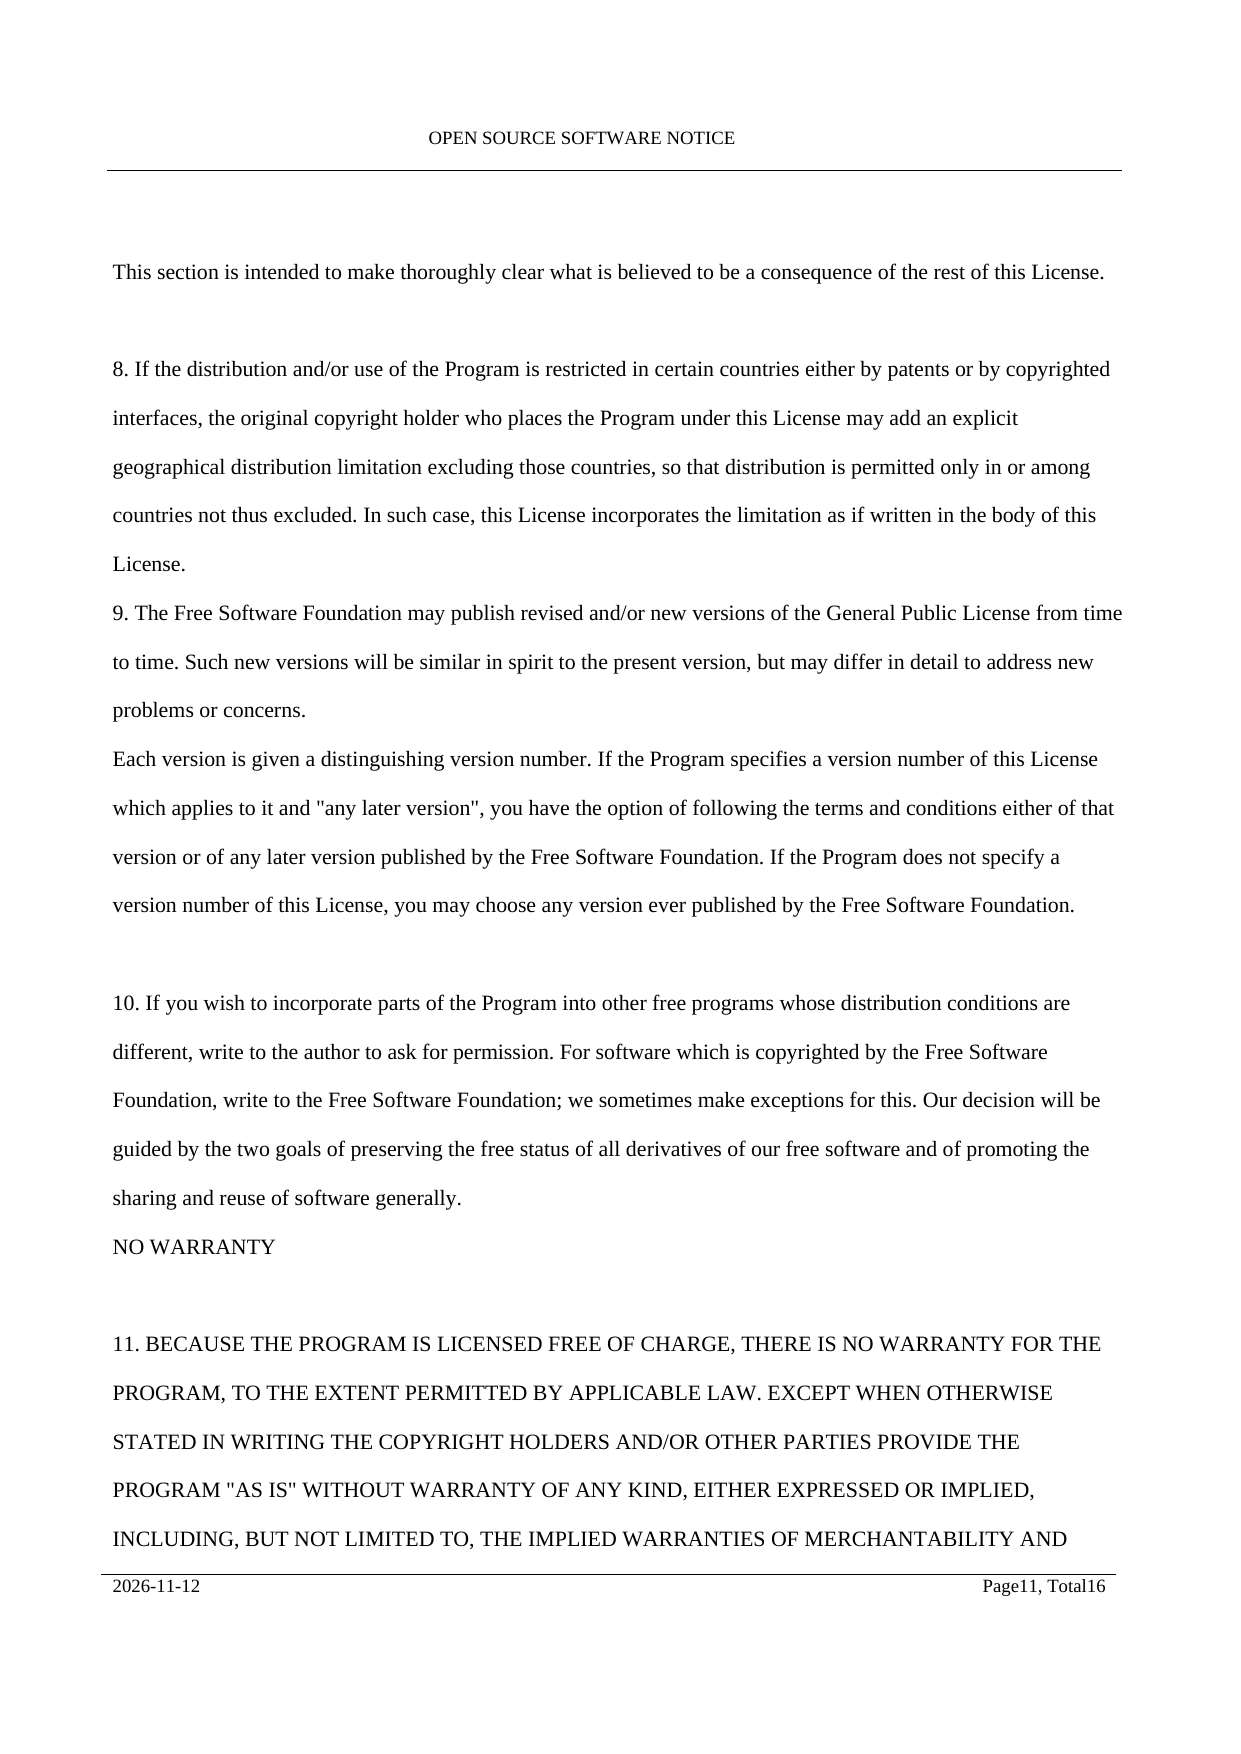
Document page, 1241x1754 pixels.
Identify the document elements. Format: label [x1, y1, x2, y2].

text [112, 206, 1128, 1555]
